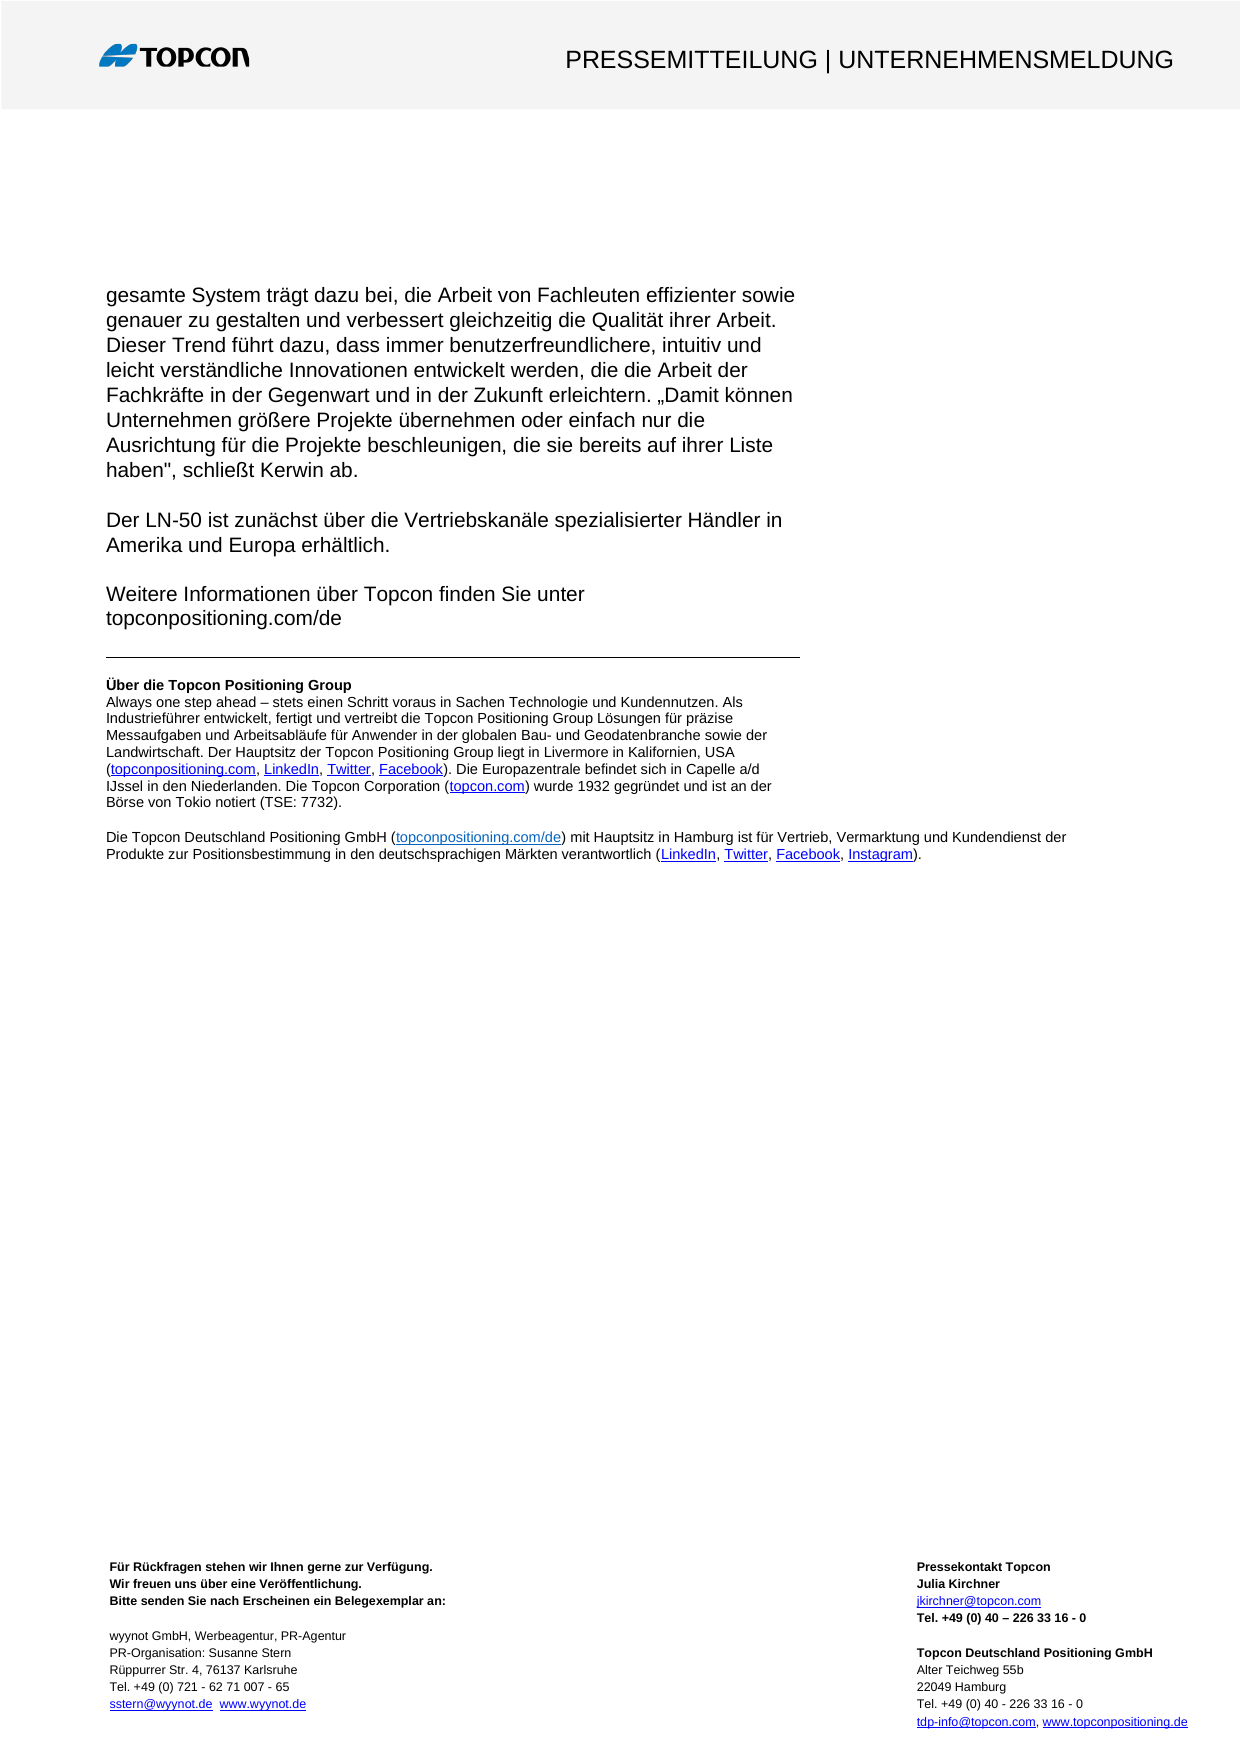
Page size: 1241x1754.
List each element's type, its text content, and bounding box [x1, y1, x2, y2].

text Weitere Informationen über Topcon finden Sie unter topconpositioning.com/de [106, 582, 814, 629]
text Die Topcon Deutschland Positioning GmbH (topconpositioning.com/de) mit Hauptsitz in Hamburg ist für Vertrieb, Vermarktung und Kundendienst der Produkte zur Positionsbestimmung in den deutschsprachigen Märkten verantwortlich (LinkedIn, Twitter, Facebook, Instagram). [106, 829, 1081, 863]
picture [99, 43, 249, 67]
text Über die Topcon Positioning Group Always one step ahead – stets einen Schritt voraus in Sachen Technologie und Kundennutzen. Als Industrieführer entwickelt, fertigt und vertreibt die Topcon Positioning Group Lösungen für präzise Messaufgaben und Arbeitsabläufe für Anwender in der globalen Bau- und Geodatenbranche sowie der Landwirtschaft. Der Hauptsitz der Topcon Positioning Group liegt in Livermore in Kalifornien, USA (topconpositioning.com, LinkedIn, Twitter, Facebook). Die Europazentrale befindet sich in Capelle a/d IJssel in den Niederlanden. Die Topcon Corporation (topcon.com) wurde 1932 gegründet und ist an der Börse von Tokio notiert (TSE: 7732). [106, 677, 800, 811]
text Der LN-50 ist zunächst über die Vertriebskanäle spezialisierter Händler in Amerika und Europa erhältlich. [106, 508, 814, 558]
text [106, 283, 814, 483]
